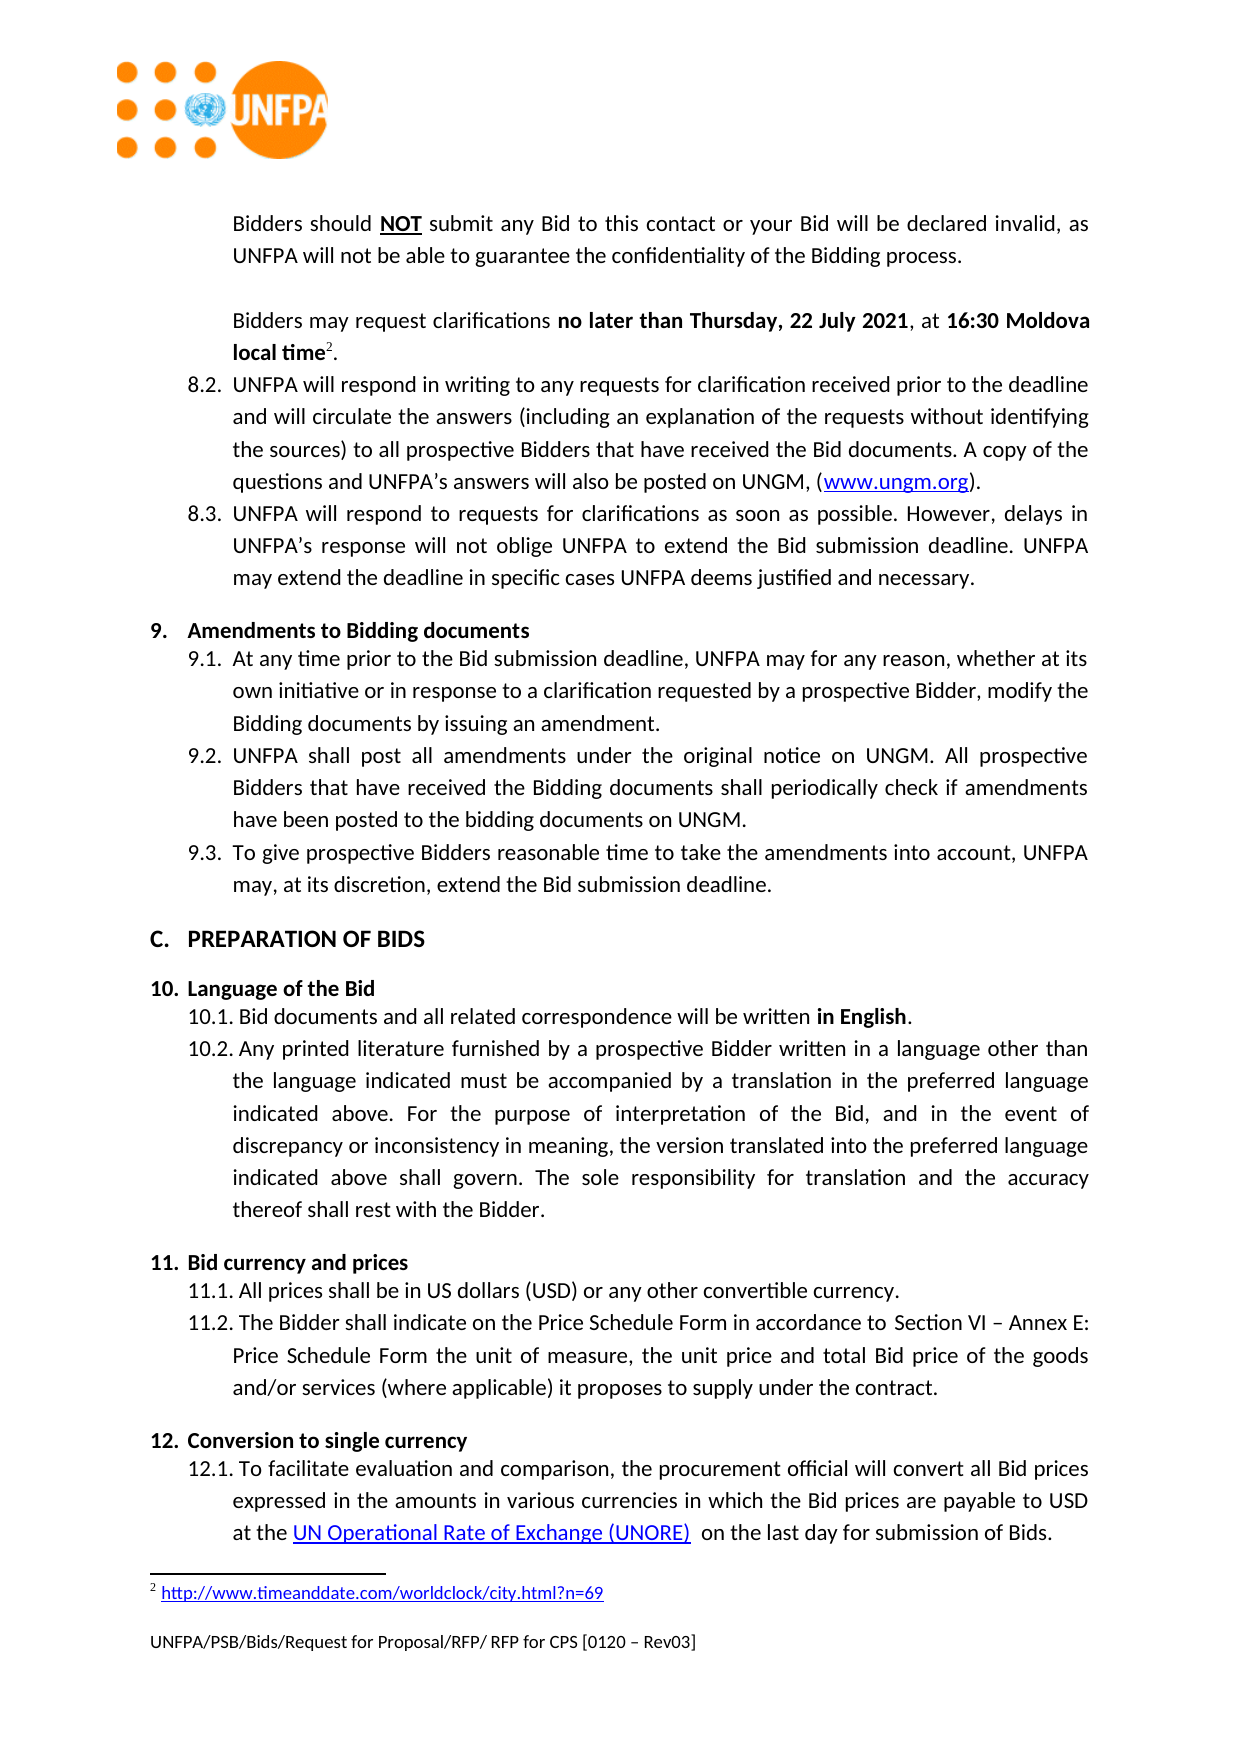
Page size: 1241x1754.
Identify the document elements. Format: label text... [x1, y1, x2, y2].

list Bidders should NOT submit any Bid to this contact or your Bid will be declared invalid, as UNFPA will not be able to guarantee the confidentiality of the Bidding process. [232, 209, 1090, 269]
list At any time prior to the Bid submission deadline, UNFPA may for any reason, whether at its own initiative or in response to a clarification requested by a prospective Bidder, modify the Bidding documents by issuing an amendment. [187, 644, 1090, 737]
list To give prospective Bidders reasonable time to take the amendments into account, UNFPA may, at its discretion, extend the Bid submission deadline. [187, 838, 1090, 898]
list All prices shall be in US dollars (USD) or any other convertible currency. [187, 1276, 1090, 1304]
subtitle Conversion to single currency [150, 1426, 1090, 1454]
subtitle Language of the Bid [150, 974, 1090, 1002]
list UNFPA will respond to requests for clarifications as soon as possible. However, delays in UNFPA’s response will not oblige UNFPA to extend the Bid submission deadline. UNFPA may extend the deadline in specific cases UNFPA deems justified and necessary. [187, 499, 1090, 591]
list Bid documents and all related correspondence will be written in English. [187, 1002, 1090, 1030]
list Any printed literature furnished by a prospective Bidder written in a language other than the language indicated must be accompanied by a translation in the preferred language indicated above. For the purpose of interpretation of the Bid, and in the event of discrepancy or inconsistency in meaning, the version translated into the preferred language indicated above shall govern. The sole responsibility for translation and the accuracy thereof shall rest with the Bidder. [187, 1034, 1090, 1223]
list The Bidder shall indicate on the Price Schedule Form in accordance to Section VI – Annex E: Price Schedule Form the unit of measure, the unit price and total Bid price of the goods and/or services (where applicable) it proposes to supply under the contract. [187, 1308, 1090, 1401]
picture [117, 61, 328, 159]
subtitle Bid currency and prices [150, 1248, 1090, 1276]
list To facilitate evaluation and comparison, the procurement official will convert all Bid prices expressed in the amounts in various currencies in which the Bid prices are payable to USD at the UN Operational Rate of Exchange (UNORE) on the last day for submission of Bids. [187, 1454, 1090, 1546]
subtitle Preparation of Bids [150, 923, 1090, 953]
subtitle Amendments to Bidding documents [150, 616, 1090, 644]
list UNFPA will respond in writing to any requests for clarification received prior to the deadline and will circulate the answers (including an explanation of the requests without identifying the sources) to all prospective Bidders that have received the Bid documents. A copy of the questions and UNFPA’s answers will also be posted on UNGM, (www.ungm.org). [187, 370, 1090, 495]
list Bidders may request clarifications no later than Thursday, 22 July 2021, at 16:30 Moldova local time. [232, 306, 1090, 366]
list UNFPA shall post all amendments under the original notice on UNGM. All prospective Bidders that have received the Bidding documents shall periodically check if amendments have been posted to the bidding documents on UNGM. [187, 741, 1090, 833]
